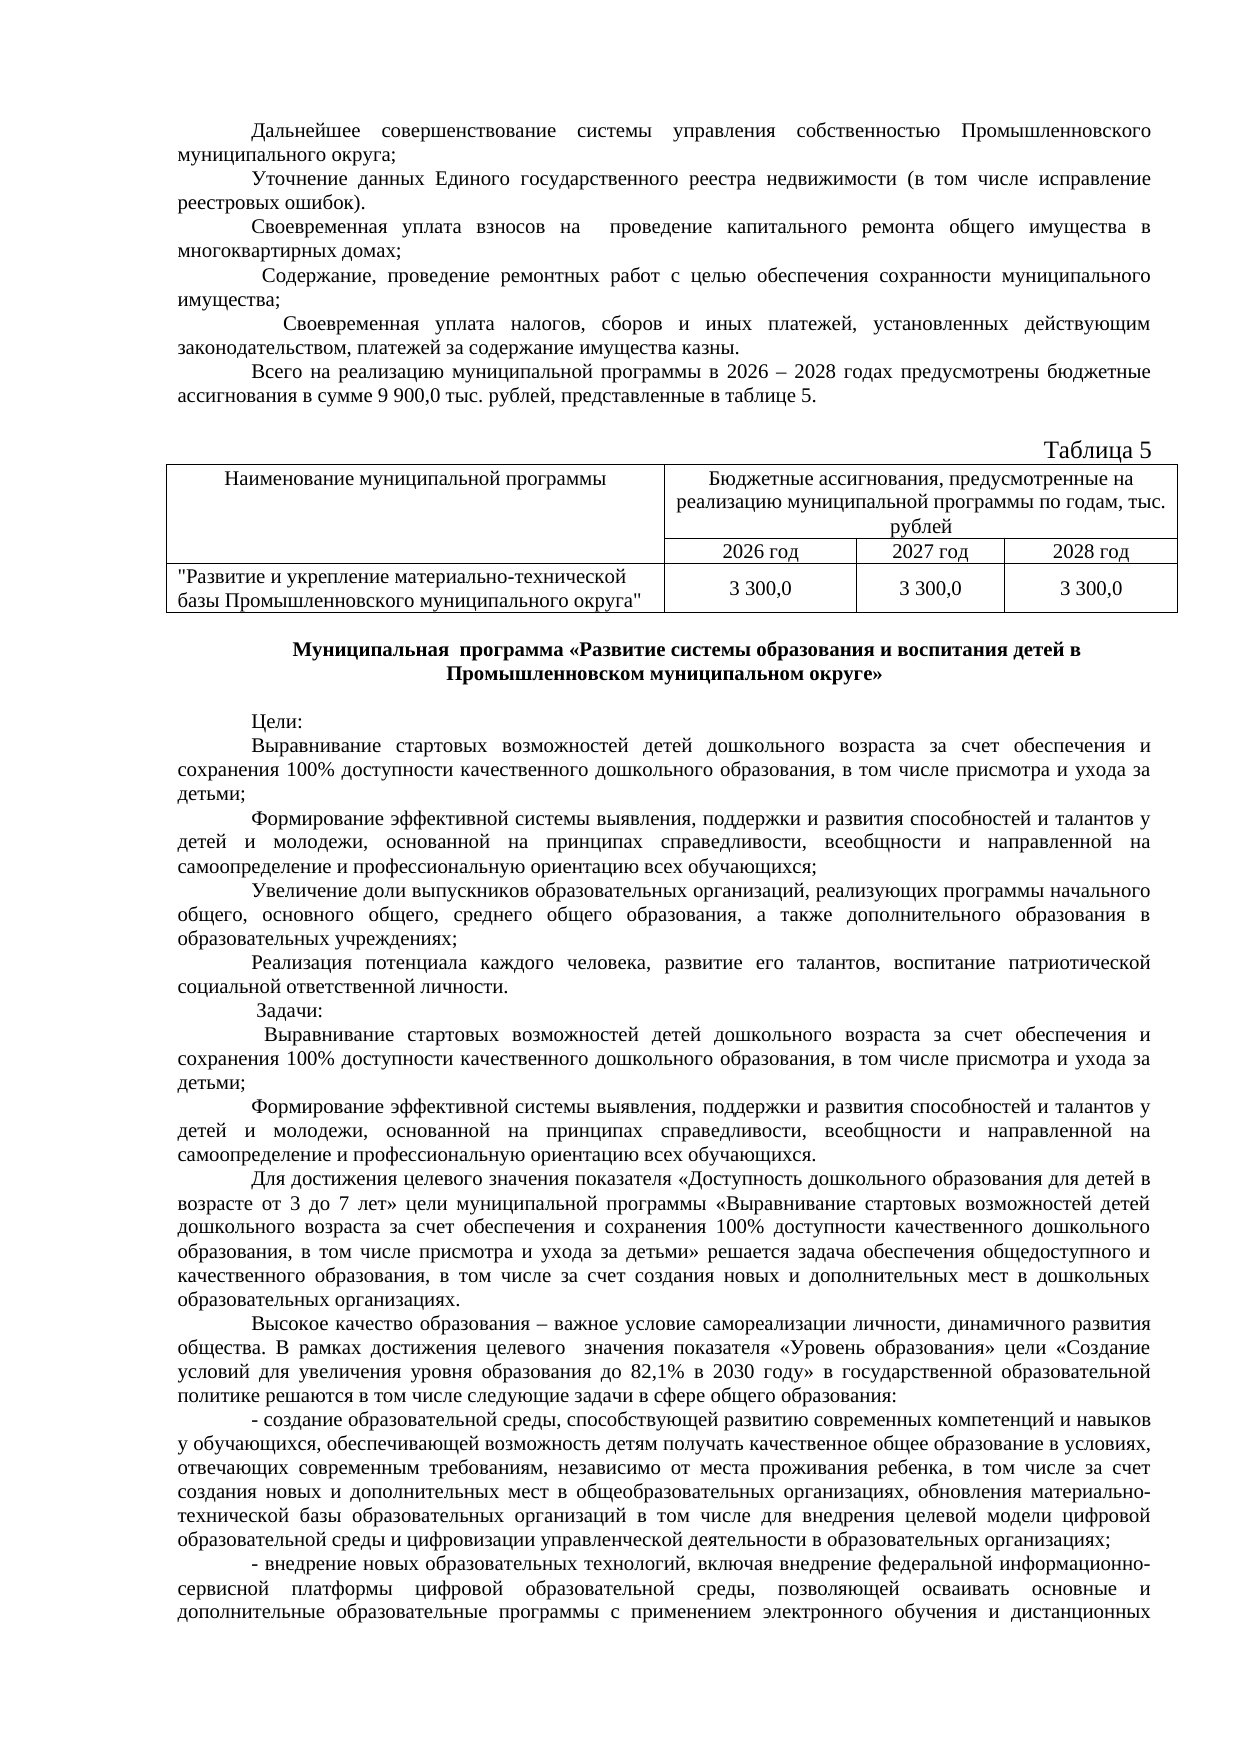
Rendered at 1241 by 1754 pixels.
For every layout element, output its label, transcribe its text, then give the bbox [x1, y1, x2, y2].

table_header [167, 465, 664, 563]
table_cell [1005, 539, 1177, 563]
text Дальнейшее совершенствование системы управления собственностью Промышленновского муниципального округа; [177, 118, 1152, 166]
text Своевременная уплата налогов, сборов и иных платежей, установленных действующим законодательством, платежей за содержание имущества казны. [177, 311, 1152, 359]
text Для достижения целевого значения показателя «Доступность дошкольного образования для детей в возрасте от 3 до 7 лет» цели муниципальной программы «Выравнивание стартовых возможностей детей дошкольного возраста за счет обеспечения и сохранения 100% доступности качественного дошкольного образования, в том числе присмотра и ухода за детьми» решается задача обеспечения общедоступного и качественного образования, в том числе за счет создания новых и дополнительных мест в дошкольных образовательных организациях. [177, 1166, 1152, 1311]
text Выравнивание стартовых возможностей детей дошкольного возраста за счет обеспечения и сохранения 100% доступности качественного дошкольного образования, в том числе присмотра и ухода за детьми; [177, 733, 1152, 805]
text Содержание, проведение ремонтных работ с целью обеспечения сохранности муниципального имущества; [177, 262, 1152, 311]
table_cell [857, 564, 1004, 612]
text Увеличение доли выпускников образовательных организаций, реализующих программы начального общего, основного общего, среднего общего образования, а также дополнительного образования в образовательных учреждениях; [177, 878, 1152, 950]
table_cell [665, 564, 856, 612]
text Реализация потенциала каждого человека, развитие его талантов, воспитание патриотической социальной ответственной личности. [177, 950, 1152, 998]
text Цели: [177, 709, 1152, 733]
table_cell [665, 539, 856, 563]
text Выравнивание стартовых возможностей детей дошкольного возраста за счет обеспечения и сохранения 100% доступности качественного дошкольного образования, в том числе присмотра и ухода за детьми; [177, 1022, 1152, 1094]
text Задачи: [177, 998, 1152, 1022]
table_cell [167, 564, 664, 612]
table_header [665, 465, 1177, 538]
text Уточнение данных Единого государственного реестра недвижимости (в том числе исправление реестровых ошибок). [177, 166, 1152, 214]
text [177, 1551, 1152, 1623]
text Формирование эффективной системы выявления, поддержки и развития способностей и талантов у детей и молодежи, основанной на принципах справедливости, всеобщности и направленной на самоопределение и профессиональную ориентацию всех обучающихся. [177, 1094, 1152, 1166]
text Формирование эффективной системы выявления, поддержки и развития способностей и талантов у детей и молодежи, основанной на принципах справедливости, всеобщности и направленной на самоопределение и профессиональную ориентацию всех обучающихся; [177, 805, 1152, 878]
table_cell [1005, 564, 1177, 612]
list Таблица 5 [177, 436, 1152, 464]
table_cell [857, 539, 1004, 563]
text Муниципальная программа «Развитие системы образования и воспитания детей в Промышленновском муниципальном округе» [177, 637, 1152, 685]
text Всего на реализацию муниципальной программы в 2026 – 2028 годах предусмотрены бюджетные ассигнования в сумме 9 900,0 тыс. рублей, представленные в таблице 5. [177, 359, 1152, 407]
text - создание образовательной среды, способствующей развитию современных компетенций и навыков у обучающихся, обеспечивающей возможность детям получать качественное общее образование в условиях, отвечающих современным требованиям, независимо от места проживания ребенка, в том числе за счет создания новых и дополнительных мест в общеобразовательных организациях, обновления материально-технической базы образовательных организаций в том числе для внедрения целевой модели цифровой образовательной среды и цифровизации управленческой деятельности в образовательных организациях; [177, 1407, 1152, 1551]
text Высокое качество образования – важное условие самореализации личности, динамичного развития общества. В рамках достижения целевого значения показателя «Уровень образования» цели «Создание условий для увеличения уровня образования до 82,1% в 2030 году» в государственной образовательной политике решаются в том числе следующие задачи в сфере общего образования: [177, 1311, 1152, 1407]
text Своевременная уплата взносов на проведение капитального ремонта общего имущества в многоквартирных домах; [177, 214, 1152, 262]
